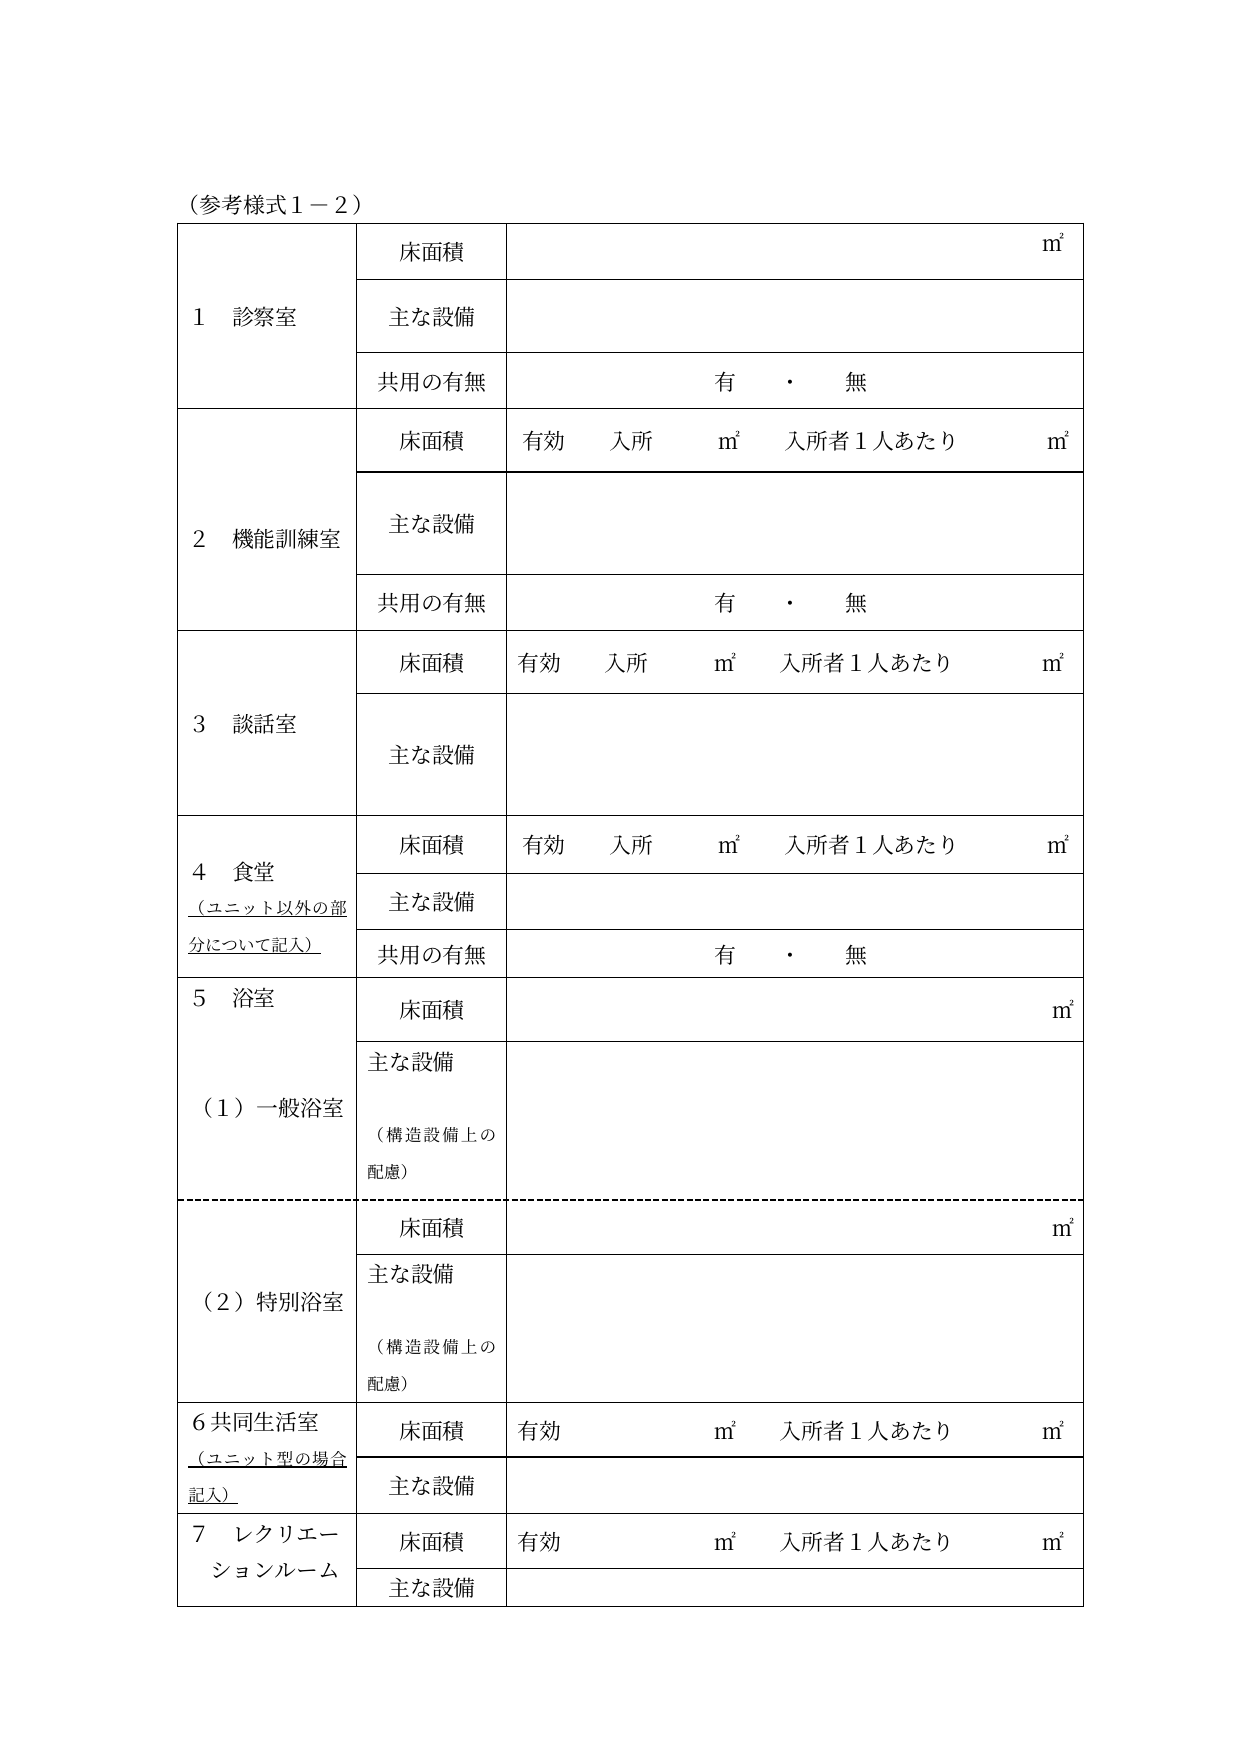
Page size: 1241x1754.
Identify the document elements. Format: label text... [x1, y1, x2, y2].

table_cell ㎡ [507, 978, 1083, 1041]
table_cell 主な設備 （構造設備上の配慮） [357, 1042, 506, 1199]
table_cell [507, 1569, 1083, 1606]
table_cell 有効 ㎡ 入所者１人あたり ㎡ [507, 1514, 1083, 1568]
table_header １ 診察室 [178, 224, 356, 408]
table_header ㎡ [507, 224, 1083, 278]
table_cell [507, 874, 1083, 929]
table_cell 有 ・ 無 [507, 353, 1083, 408]
text （参考様式１－２） [177, 186, 1063, 223]
table_cell 主な設備 [357, 874, 506, 929]
table_cell ６共同生活室 （ユニット型の場合記入） [178, 1403, 356, 1513]
table_cell ４ 食堂 （ユニット以外の部分について記入） [178, 816, 356, 977]
table_cell 床面積 [357, 1514, 506, 1568]
table_cell 床面積 [357, 409, 506, 471]
table_cell 有 ・ 無 [507, 930, 1083, 977]
table_cell 有 ・ 無 [507, 575, 1083, 629]
table_cell 有効 入所 ㎡ 入所者１人あたり ㎡ [507, 409, 1083, 471]
table_cell 主な設備 （構造設備上の配慮） [357, 1255, 506, 1402]
table_cell [507, 1042, 1083, 1199]
table_cell 床面積 [357, 816, 506, 873]
table_cell 有効 ㎡ 入所者１人あたり ㎡ [507, 1403, 1083, 1456]
table_cell ５ 浴室 （１）一般浴室 [178, 978, 356, 1199]
table_cell 共用の有無 [357, 575, 506, 629]
table_cell 共用の有無 [357, 930, 506, 977]
table_cell [507, 280, 1083, 352]
table_cell 共用の有無 [357, 353, 506, 408]
table_cell 有効 入所 ㎡ 入所者１人あたり ㎡ [507, 631, 1083, 693]
table_cell ㎡ [507, 1199, 1083, 1254]
table_cell 床面積 [357, 1199, 506, 1254]
table_cell 主な設備 [357, 473, 506, 573]
table_cell 有効 入所 ㎡ 入所者１人あたり ㎡ [507, 816, 1083, 873]
table_cell 主な設備 [357, 1569, 506, 1606]
table_cell ７ レクリエー ションルーム [178, 1514, 356, 1606]
table_cell [507, 1255, 1083, 1402]
table_header 床面積 [357, 224, 506, 278]
table_cell 主な設備 [357, 1458, 506, 1513]
table_cell [507, 1458, 1083, 1513]
table_cell 床面積 [357, 631, 506, 693]
table_cell 主な設備 [357, 280, 506, 352]
table_cell [507, 694, 1083, 814]
table_cell 床面積 [357, 978, 506, 1041]
table_cell 主な設備 [357, 694, 506, 814]
table_cell 床面積 [357, 1403, 506, 1456]
table_cell ２ 機能訓練室 [178, 409, 356, 629]
table_cell （２）特別浴室 [178, 1199, 356, 1402]
table_cell ３ 談話室 [178, 631, 356, 814]
table_cell [507, 473, 1083, 573]
